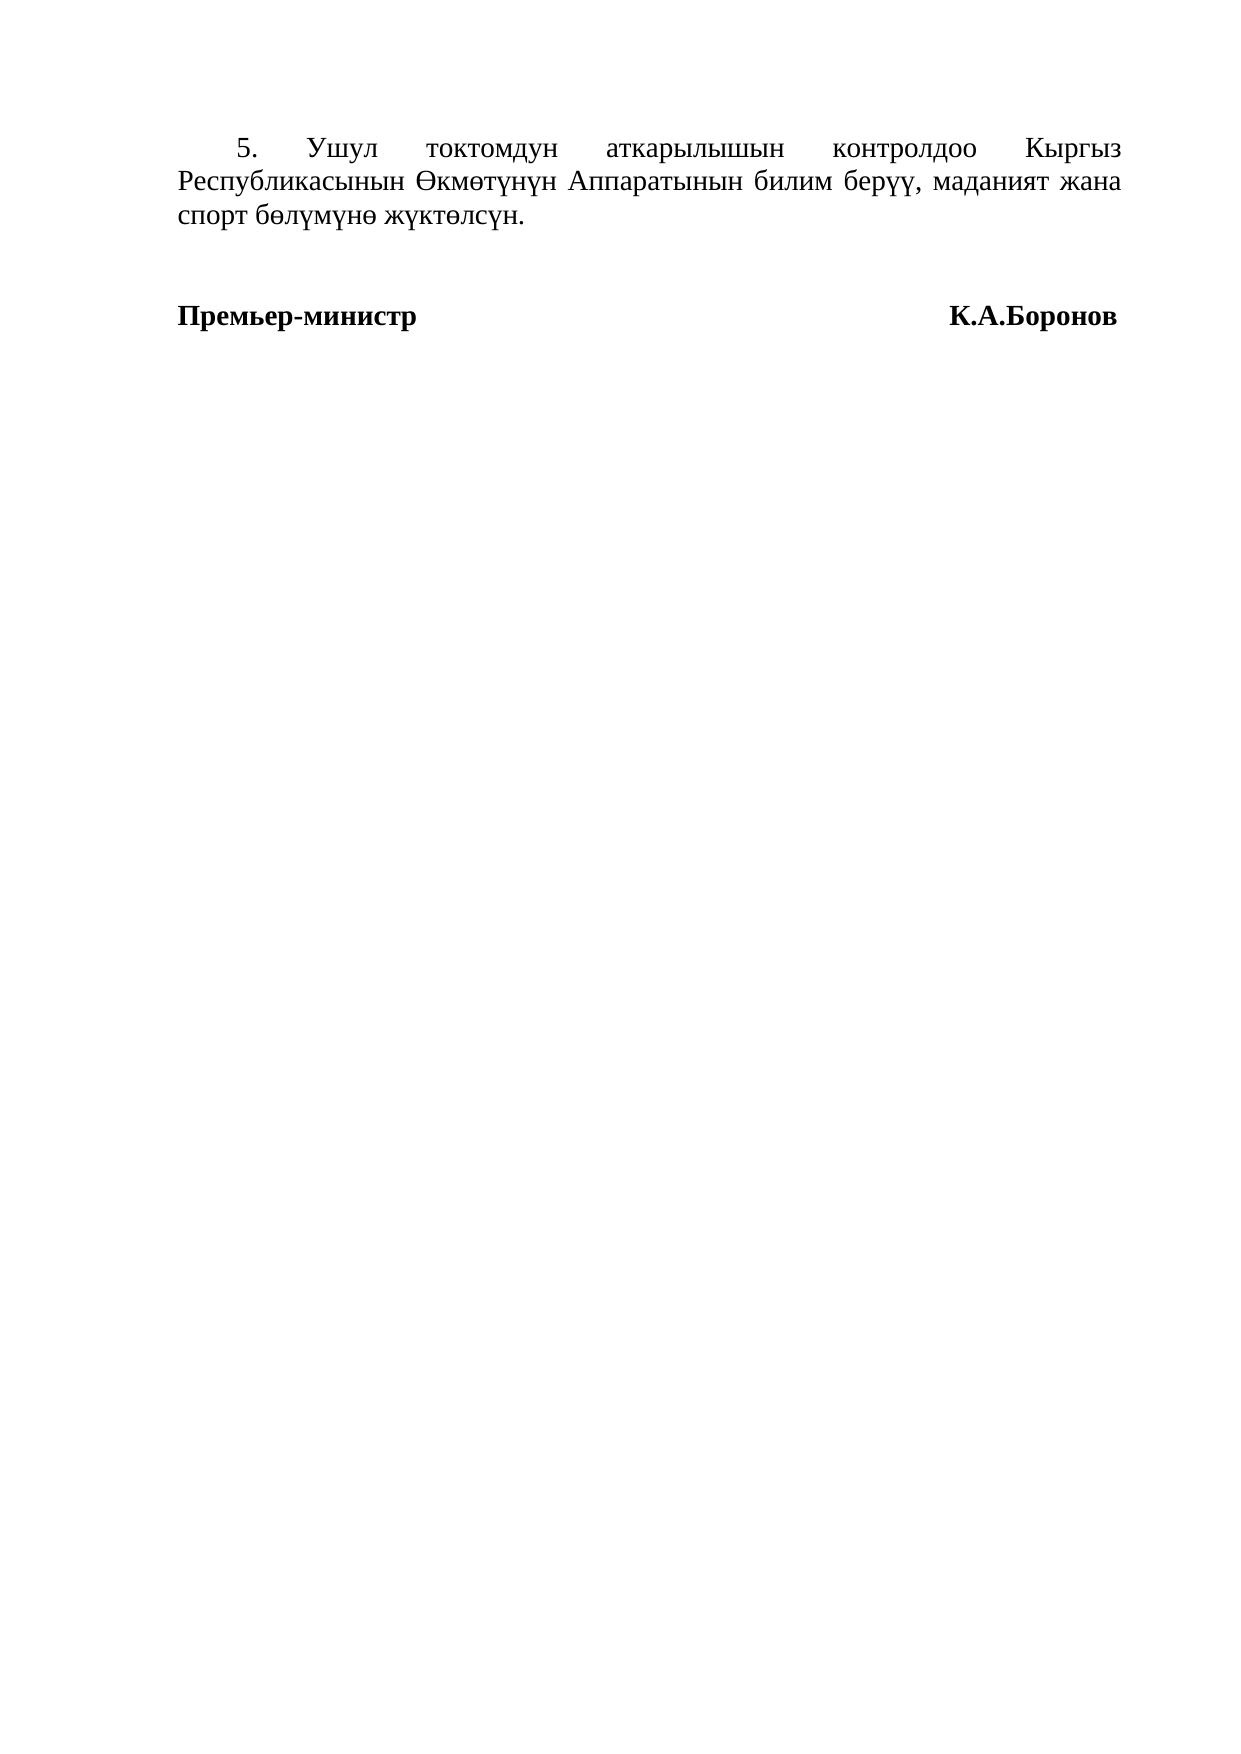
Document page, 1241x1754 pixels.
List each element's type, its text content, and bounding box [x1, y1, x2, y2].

text 5. Ушул токтомдун аткарылышын контролдоо Кыргыз Республикасынын Өкмөтүнүн Аппаратынын билим берүү, маданият жана спорт бөлүмүнө жүктөлсүн. [177, 130, 1122, 231]
text Премьер-министр К.А.Боронов [177, 298, 1122, 331]
